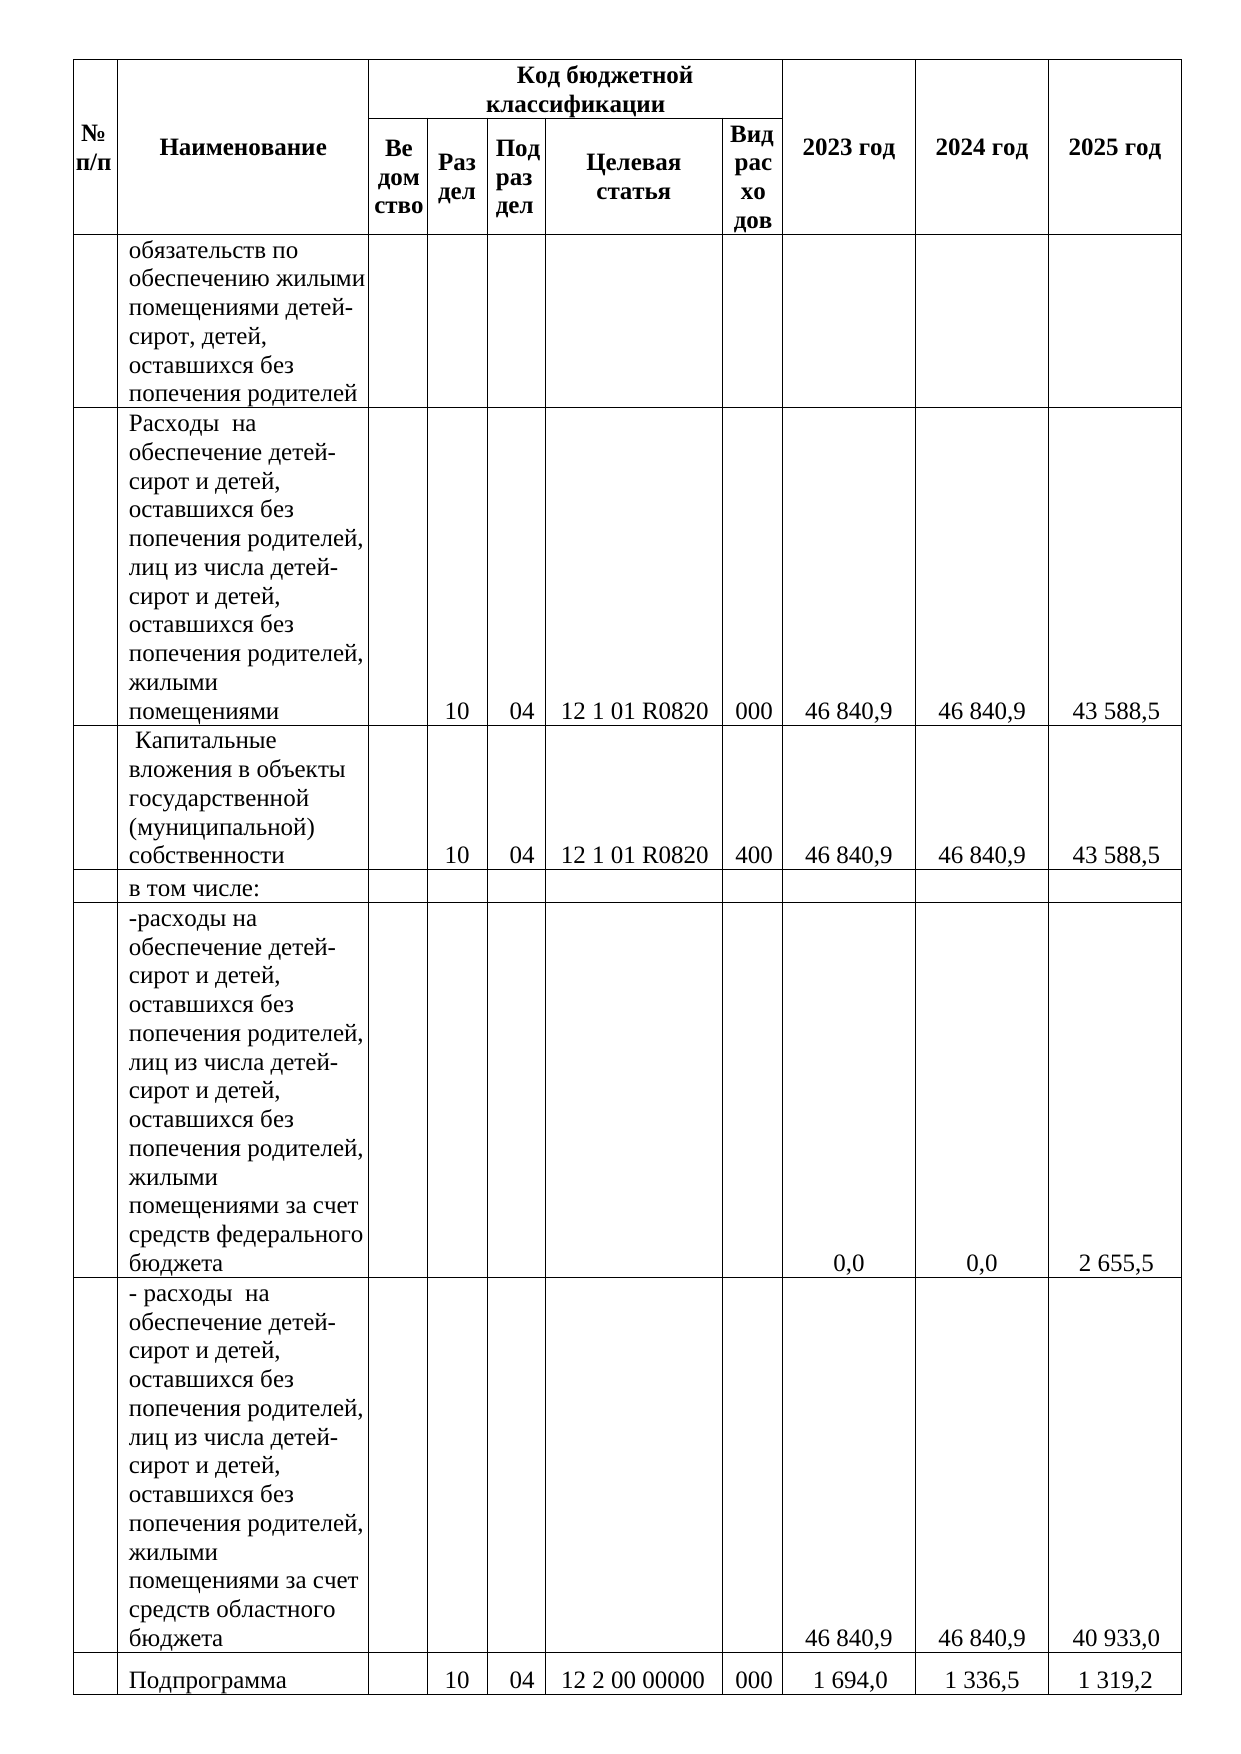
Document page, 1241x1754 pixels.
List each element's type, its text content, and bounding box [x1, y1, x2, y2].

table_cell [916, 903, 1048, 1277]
table_header № п/п [74, 60, 117, 234]
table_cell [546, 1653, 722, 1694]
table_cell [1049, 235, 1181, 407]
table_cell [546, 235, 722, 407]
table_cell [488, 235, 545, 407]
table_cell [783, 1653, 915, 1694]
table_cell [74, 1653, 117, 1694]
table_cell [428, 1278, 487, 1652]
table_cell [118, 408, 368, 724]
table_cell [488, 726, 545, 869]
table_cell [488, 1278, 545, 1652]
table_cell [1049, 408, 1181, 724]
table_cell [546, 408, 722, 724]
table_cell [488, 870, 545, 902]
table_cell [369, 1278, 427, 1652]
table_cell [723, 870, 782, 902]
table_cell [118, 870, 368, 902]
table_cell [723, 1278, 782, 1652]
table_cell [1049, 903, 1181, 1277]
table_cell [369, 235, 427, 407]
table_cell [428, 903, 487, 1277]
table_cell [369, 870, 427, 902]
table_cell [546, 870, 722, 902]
table_cell Целевая статья [546, 119, 722, 234]
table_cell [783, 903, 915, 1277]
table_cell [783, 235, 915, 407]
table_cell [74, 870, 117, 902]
table_header 2023 год [783, 60, 915, 234]
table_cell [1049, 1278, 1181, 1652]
table_cell Ве дом ство [369, 119, 427, 234]
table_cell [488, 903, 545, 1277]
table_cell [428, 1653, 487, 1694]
table_cell Раз дел [428, 119, 487, 234]
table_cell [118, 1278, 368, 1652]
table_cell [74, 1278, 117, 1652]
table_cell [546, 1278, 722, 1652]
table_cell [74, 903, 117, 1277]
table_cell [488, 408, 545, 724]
table_header Наименование [118, 60, 368, 234]
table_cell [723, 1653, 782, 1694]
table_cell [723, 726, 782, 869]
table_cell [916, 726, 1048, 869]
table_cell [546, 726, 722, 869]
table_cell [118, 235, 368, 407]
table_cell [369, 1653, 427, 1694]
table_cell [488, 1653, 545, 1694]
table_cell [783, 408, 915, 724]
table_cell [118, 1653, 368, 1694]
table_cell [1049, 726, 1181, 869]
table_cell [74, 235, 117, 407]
table_header Код бюджетной классификации [369, 60, 782, 118]
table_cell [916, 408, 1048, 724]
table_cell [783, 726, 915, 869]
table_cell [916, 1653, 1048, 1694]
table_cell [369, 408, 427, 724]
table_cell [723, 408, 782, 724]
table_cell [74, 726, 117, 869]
table_header 2025 год [1049, 60, 1181, 234]
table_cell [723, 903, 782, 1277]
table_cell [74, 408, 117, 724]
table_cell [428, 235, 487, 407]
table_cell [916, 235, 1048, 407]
table_cell Под раз дел [488, 119, 545, 234]
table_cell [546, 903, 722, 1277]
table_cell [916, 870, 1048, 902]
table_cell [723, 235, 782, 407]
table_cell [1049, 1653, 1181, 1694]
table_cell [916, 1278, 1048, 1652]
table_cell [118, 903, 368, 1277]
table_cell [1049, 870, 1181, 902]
table_cell Вид рас хо дов [723, 119, 782, 234]
table_header 2024 год [916, 60, 1048, 234]
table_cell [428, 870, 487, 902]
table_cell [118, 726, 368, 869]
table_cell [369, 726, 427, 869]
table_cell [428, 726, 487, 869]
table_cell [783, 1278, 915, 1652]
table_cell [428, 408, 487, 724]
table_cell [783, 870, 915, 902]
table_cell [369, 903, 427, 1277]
